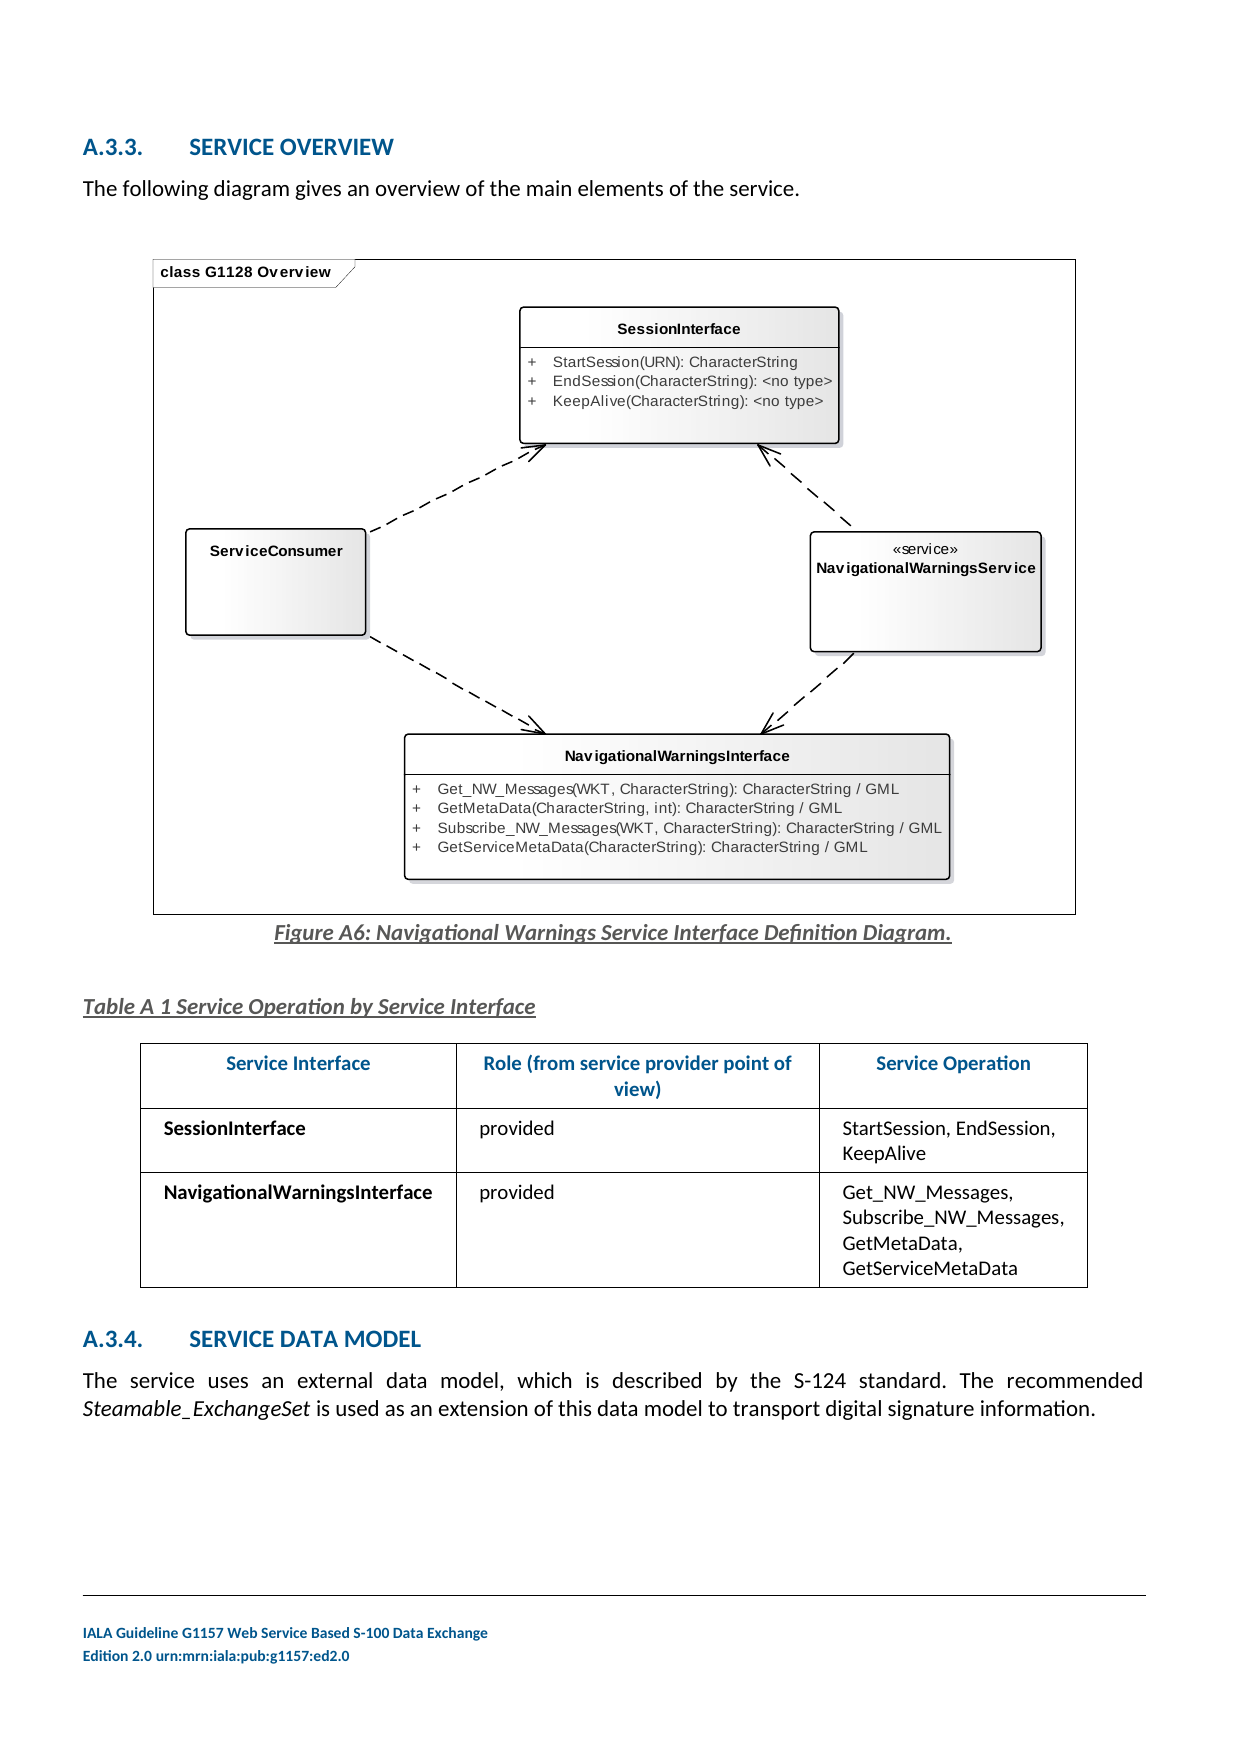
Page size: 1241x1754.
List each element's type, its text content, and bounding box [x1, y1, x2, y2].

text SERVICE OVERVIEW [83, 131, 1146, 161]
table_header Role (from service provider point of view) [457, 1044, 819, 1107]
table_cell provided [457, 1173, 819, 1287]
table_cell SessionInterface [141, 1109, 456, 1172]
text Table A 1 Service Operation by Service Interface [83, 992, 1146, 1020]
text SERVICE DATA MODEL [83, 1323, 1146, 1354]
text The service uses an external data model, which is described by the S-124 standard. The recommended Steamable_ExchangeSet is used as an extension of this data model to transport digital signature information. [83, 1367, 1146, 1423]
table_header Service Operation [820, 1044, 1087, 1107]
table_cell provided [457, 1109, 819, 1172]
table_cell Get_NW_Messages, Subscribe_NW_Messages, GetMetaData, GetServiceMetaData [820, 1173, 1087, 1287]
table_header Service Interface [141, 1044, 456, 1107]
table_cell NavigationalWarningsInterface [141, 1173, 456, 1287]
table_cell StartSession, EndSession, KeepAlive [820, 1109, 1087, 1172]
text Figure A6: Navigational Warnings Service Interface Definition Diagram. [83, 918, 1146, 946]
text The following diagram gives an overview of the main elements of the service. [83, 174, 1146, 202]
